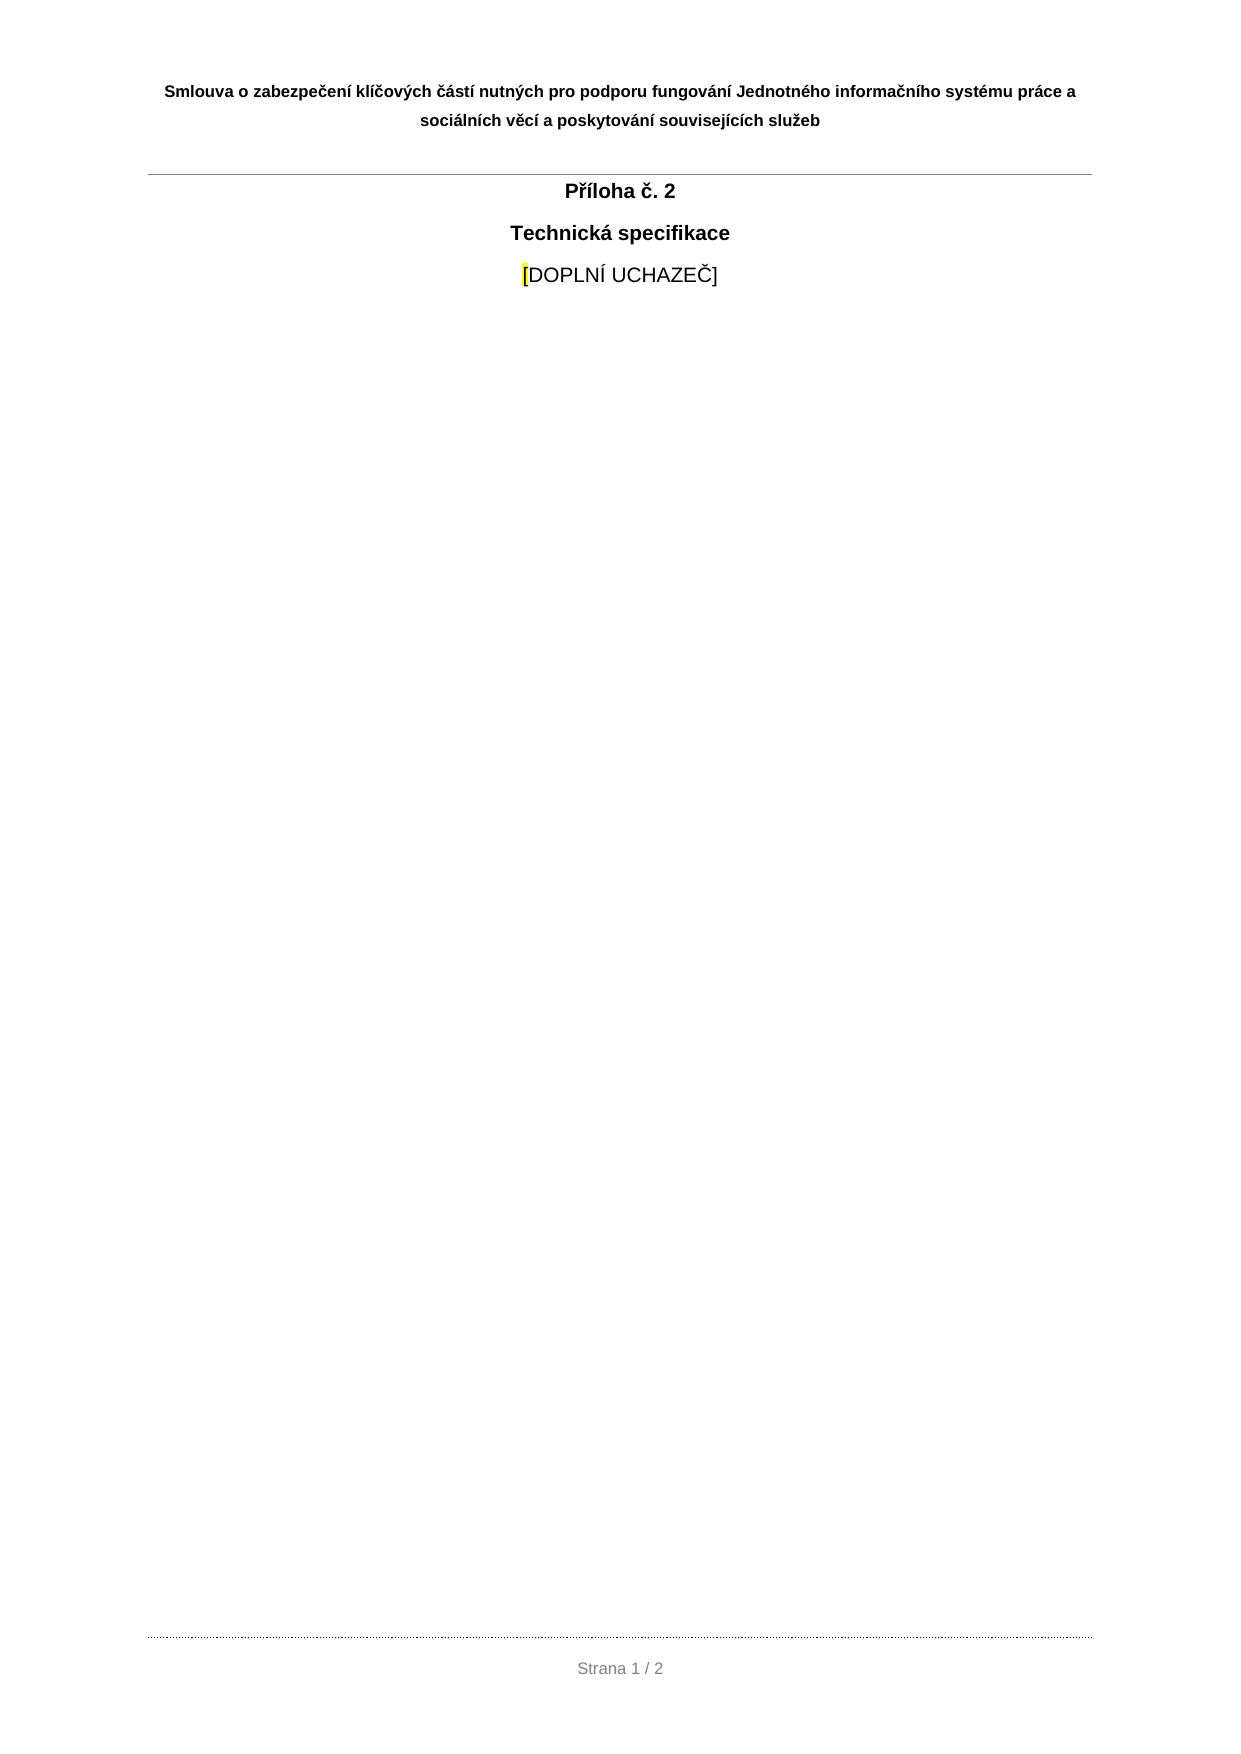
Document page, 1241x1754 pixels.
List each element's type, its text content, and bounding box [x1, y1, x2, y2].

text Příloha č. 2 [148, 175, 1092, 204]
text Technická specifikace [148, 217, 1092, 246]
